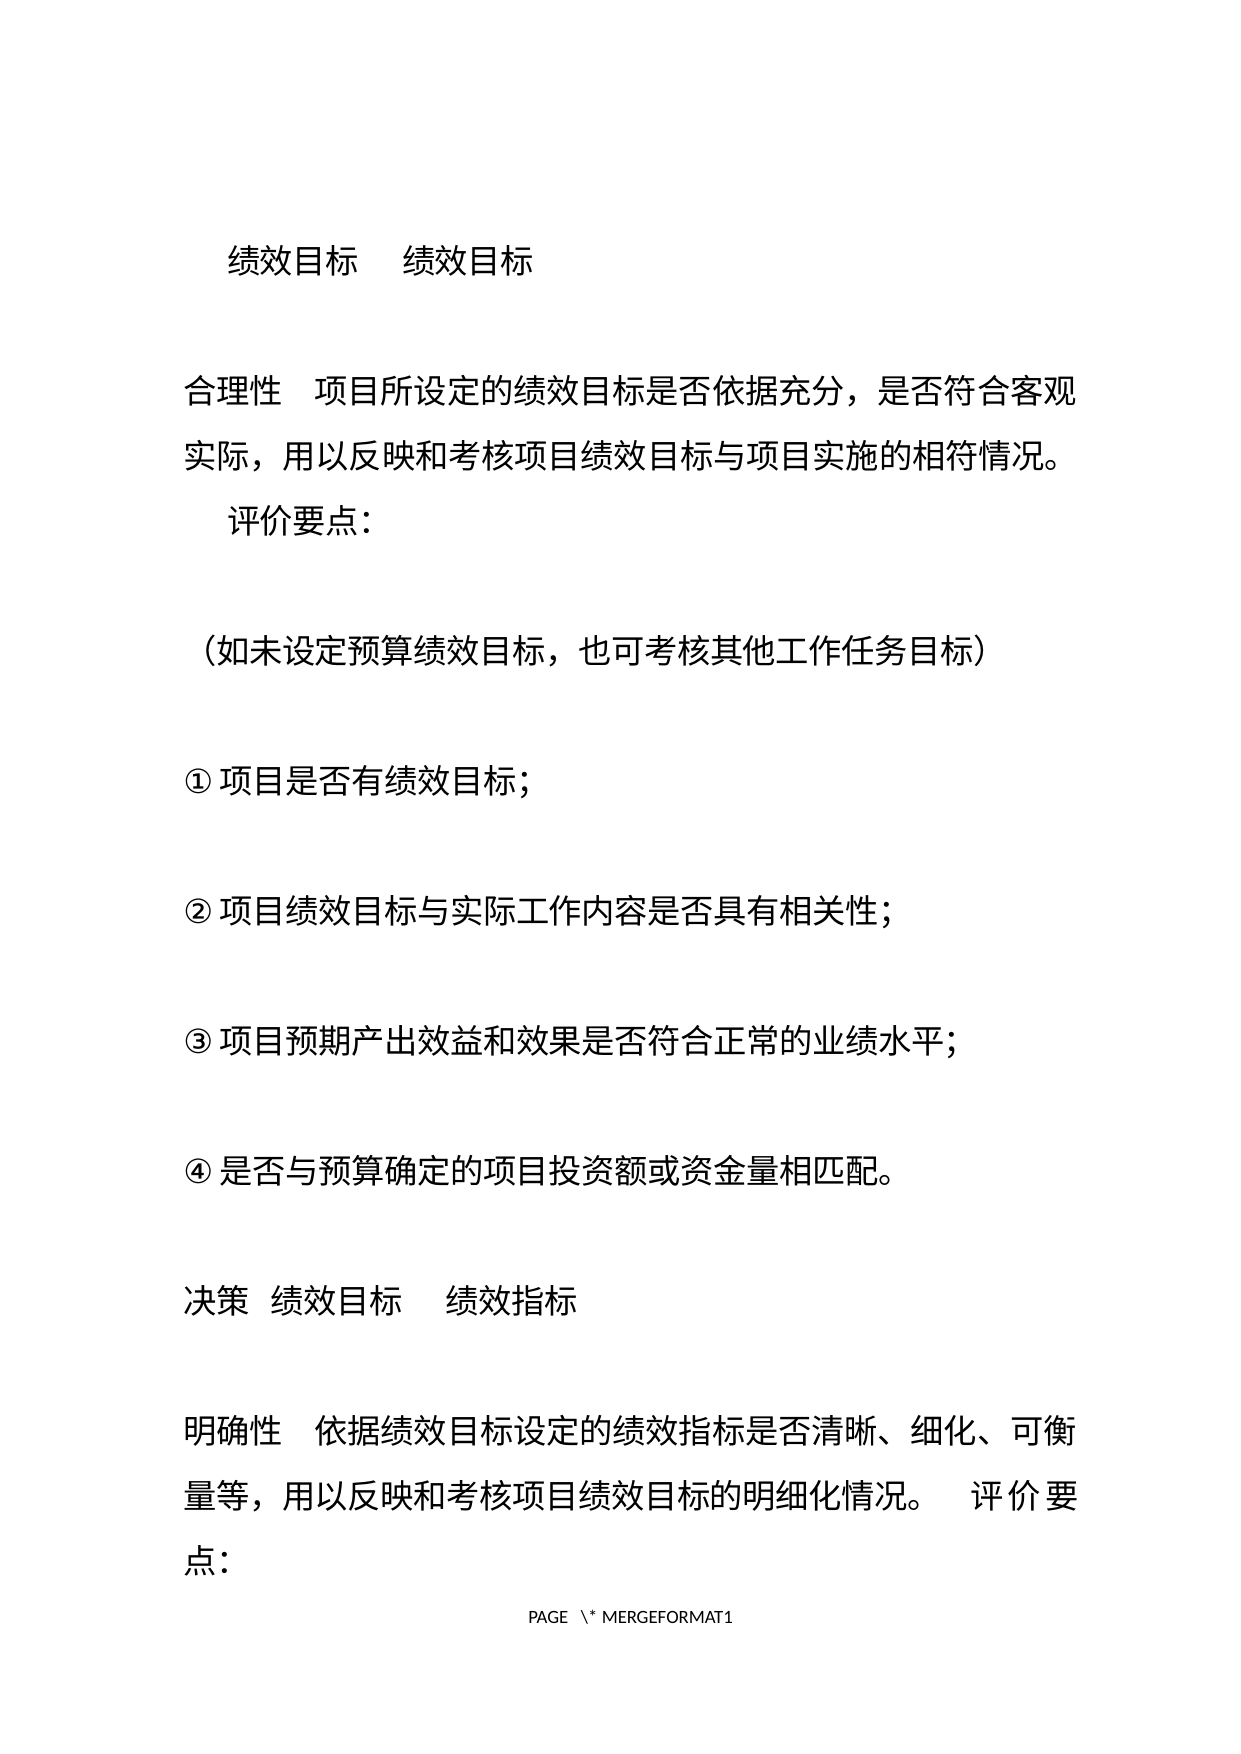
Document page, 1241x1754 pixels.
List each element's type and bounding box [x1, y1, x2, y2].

text [183, 162, 1078, 1592]
